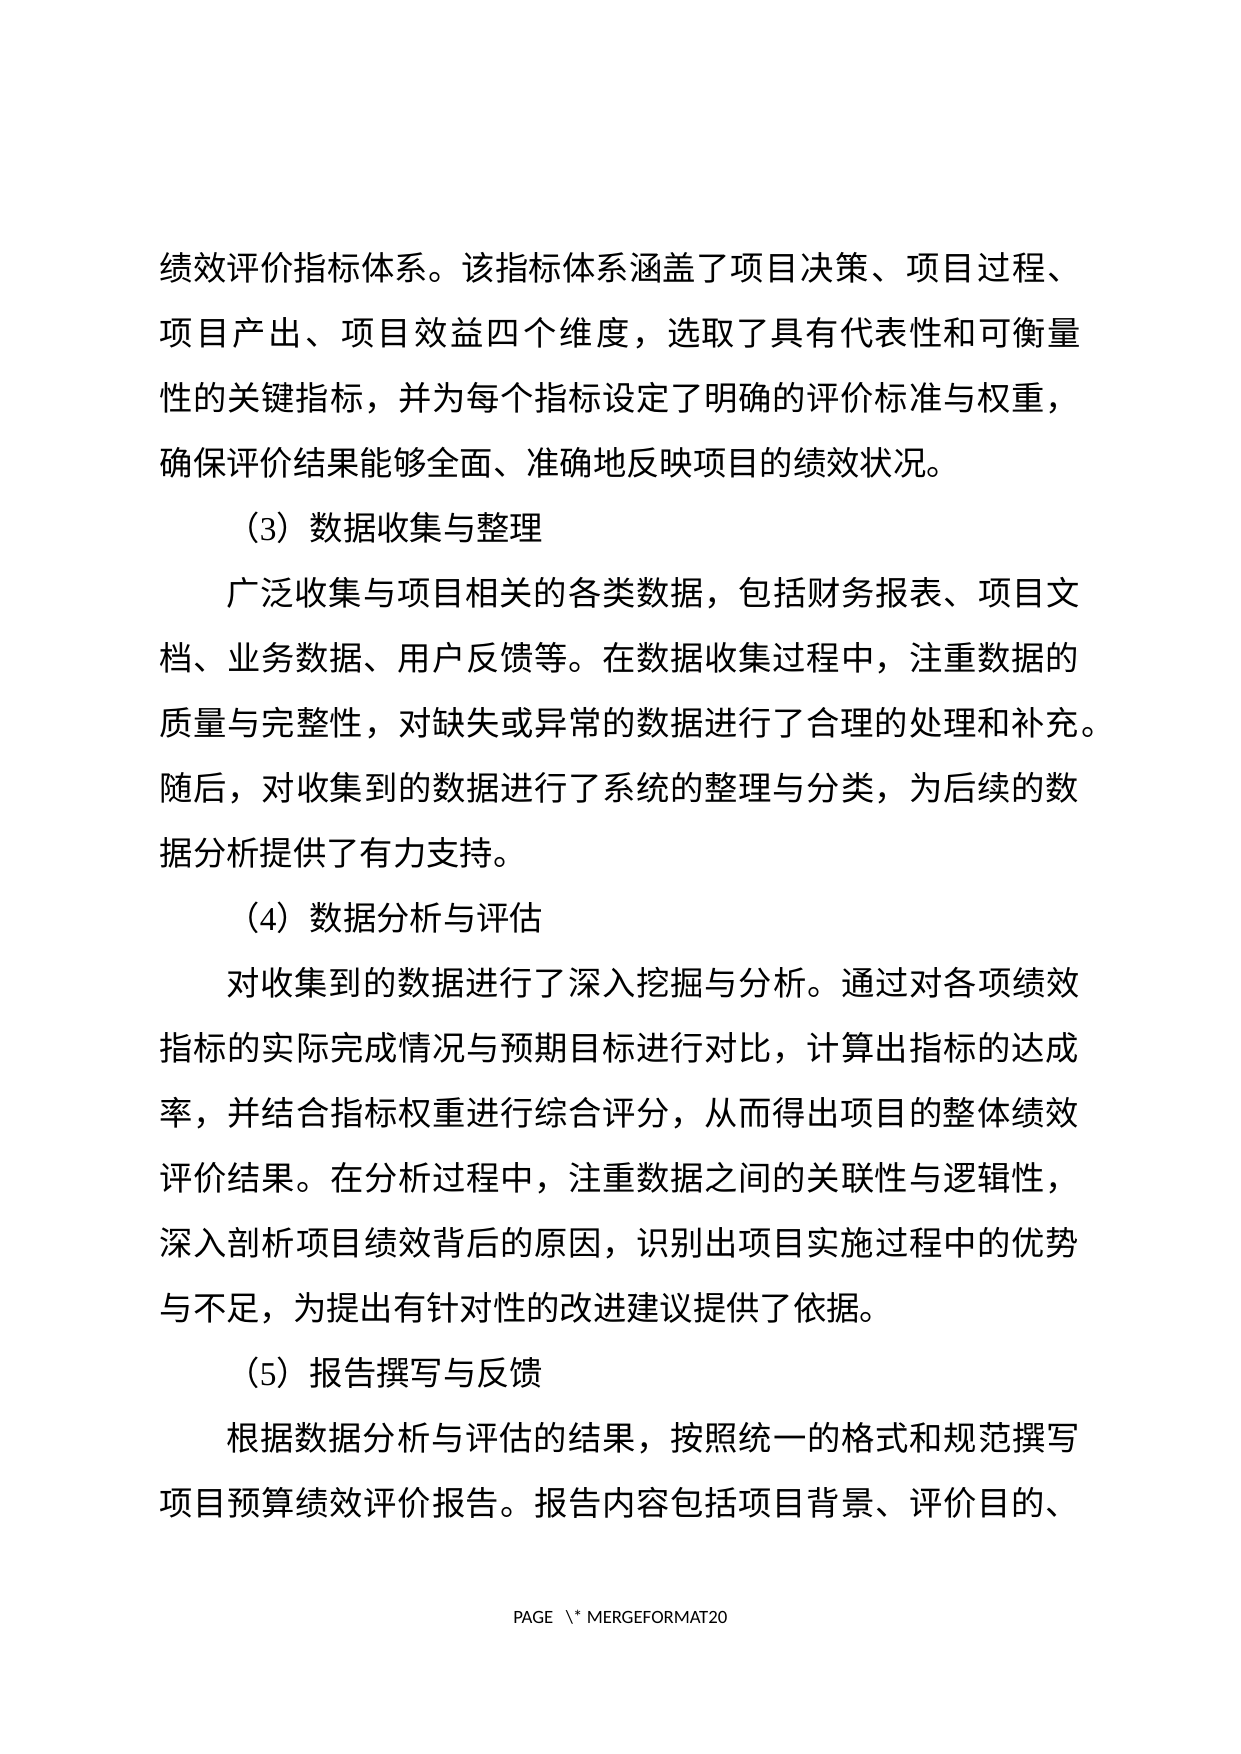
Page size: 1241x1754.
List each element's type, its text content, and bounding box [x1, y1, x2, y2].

text （5）报告撰写与反馈 [159, 1338, 1081, 1403]
text （3）数据收集与整理 [159, 493, 1081, 558]
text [159, 1403, 1081, 1533]
text 广泛收集与项目相关的各类数据，包括财务报表、项目文档、业务数据、用户反馈等。在数据收集过程中，注重数据的质量与完整性，对缺失或异常的数据进行了合理的处理和补充。随后，对收集到的数据进行了系统的整理与分类，为后续的数据分析提供了有力支持。 [159, 558, 1081, 883]
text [159, 233, 1081, 493]
text （4）数据分析与评估 [159, 883, 1081, 948]
text 对收集到的数据进行了深入挖掘与分析。通过对各项绩效指标的实际完成情况与预期目标进行对比，计算出指标的达成率，并结合指标权重进行综合评分，从而得出项目的整体绩效评价结果。在分析过程中，注重数据之间的关联性与逻辑性，深入剖析项目绩效背后的原因，识别出项目实施过程中的优势与不足，为提出有针对性的改进建议提供了依据。 [159, 948, 1081, 1338]
